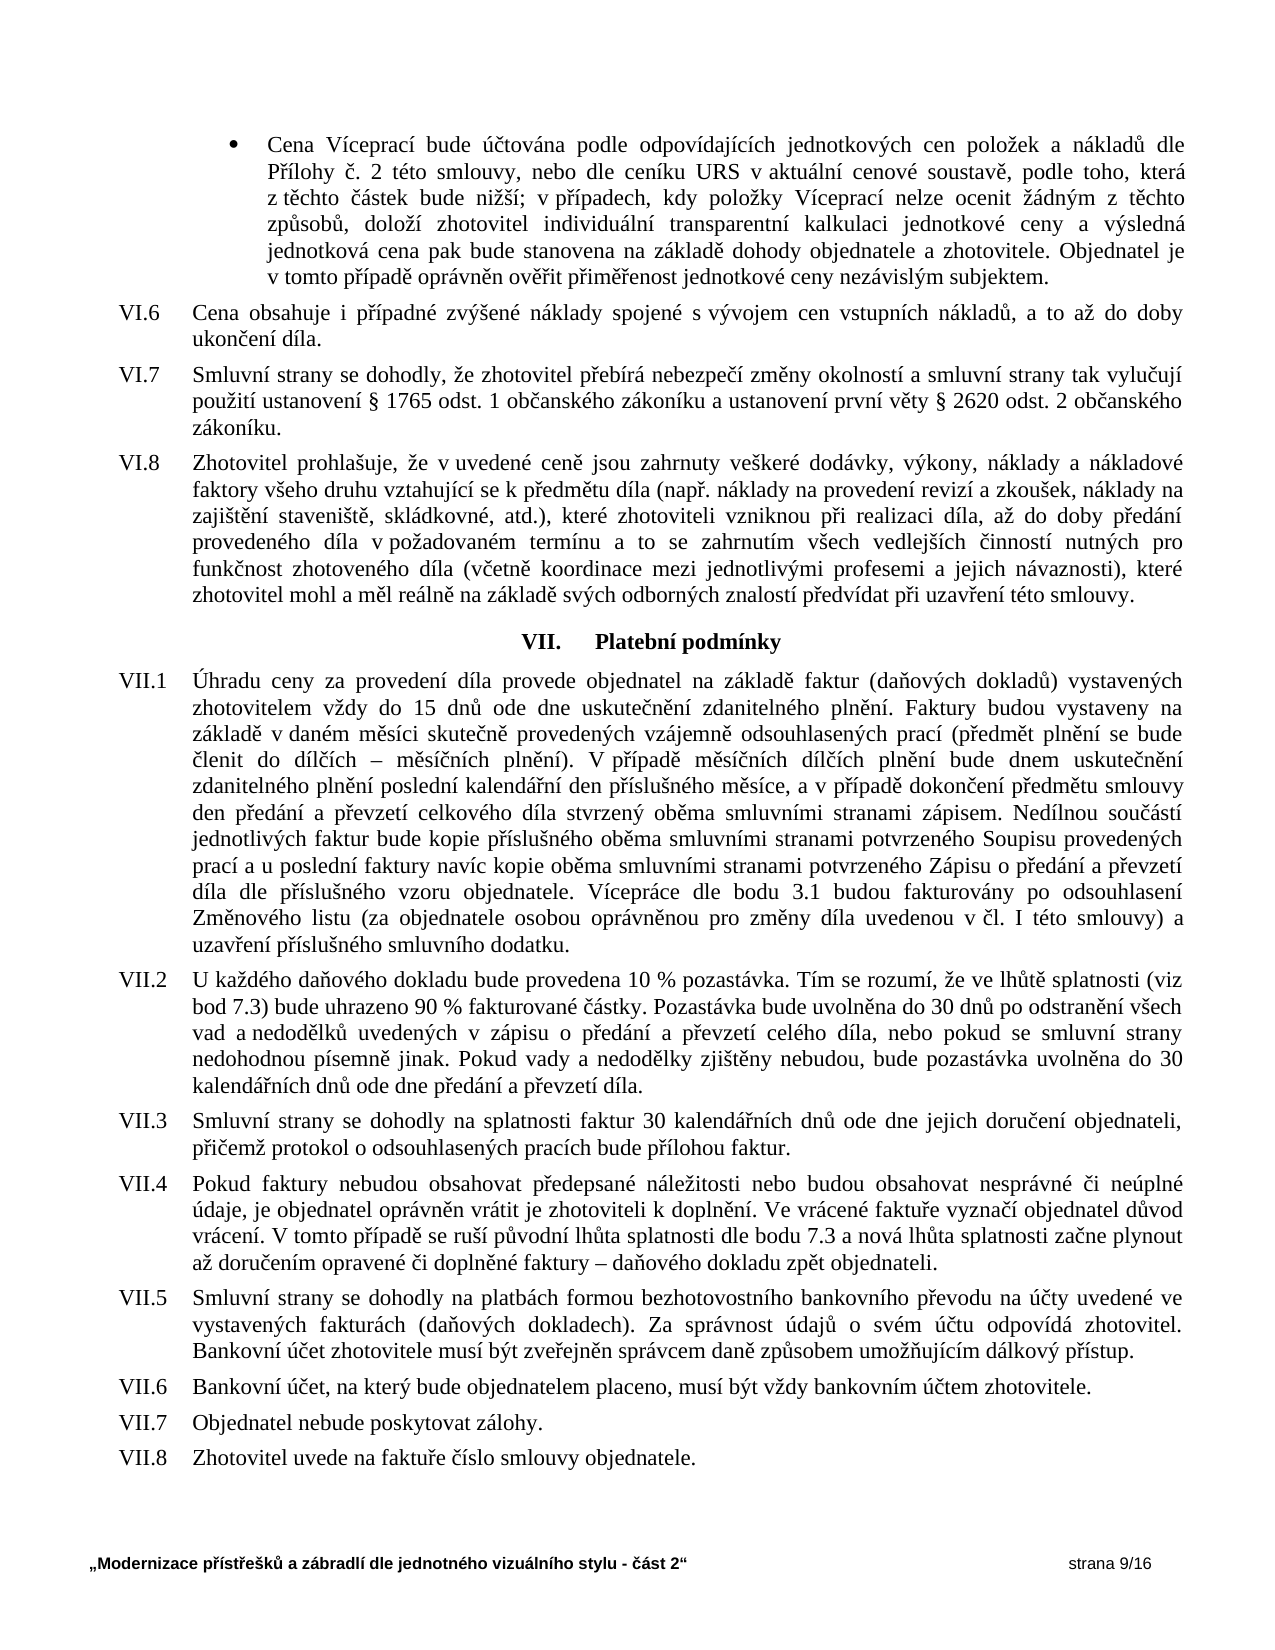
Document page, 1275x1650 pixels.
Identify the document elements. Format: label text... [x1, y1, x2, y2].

list Pokud faktury nebudou obsahovat předepsané náležitosti nebo budou obsahovat nesprávné či neúplné údaje, je objednatel oprávněn vrátit je zhotoviteli k doplnění. Ve vrácené faktuře vyznačí objednatel důvod vrácení. V tomto případě se ruší původní lhůta splatnosti dle bodu 7.3 a nová lhůta splatnosti začne plynout až doručením opravené či doplněné faktury – daňového dokladu zpět objednateli. [118, 1170, 1184, 1275]
list Cena Víceprací bude účtována podle odpovídajících jednotkových cen položek a nákladů dle Přílohy č. 2 této smlouvy, nebo dle ceníku URS v aktuální cenové soustavě, podle toho, která z těchto částek bude nižší; v případech, kdy položky Víceprací nelze ocenit žádným z těchto způsobů, doloží zhotovitel individuální transparentní kalkulaci jednotkové ceny a výsledná jednotková cena pak bude stanovena na základě dohody objednatele a zhotovitele. Objednatel je v tomto případě oprávněn ověřit přiměřenost jednotkové ceny nezávislým subjektem. [229, 131, 1186, 289]
list Zhotovitel uvede na faktuře číslo smlouvy objednatele. [118, 1444, 1184, 1471]
list Cena obsahuje i případné zvýšené náklady spojené s vývojem cen vstupních nákladů, a to až do doby ukončení díla. [118, 299, 1184, 352]
list Smluvní strany se dohodly, že zhotovitel přebírá nebezpečí změny okolností a smluvní strany tak vylučují použití ustanovení § 1765 odst. 1 občanského zákoníku a ustanovení první věty § 2620 odst. 2 občanského zákoníku. [118, 361, 1184, 440]
list Zhotovitel prohlašuje, že v uvedené ceně jsou zahrnuty veškeré dodávky, výkony, náklady a nákladové faktory všeho druhu vztahující se k předmětu díla (např. náklady na provedení revizí a zkoušek, náklady na zajištění staveniště, skládkovné, atd.), které zhotoviteli vzniknou při realizaci díla, až do doby předání provedeného díla v požadovaném termínu a to se zahrnutím všech vedlejších činností nutných pro funkčnost zhotoveného díla (včetně koordinace mezi jednotlivými profesemi a jejich návaznosti), které zhotovitel mohl a měl reálně na základě svých odborných znalostí předvídat při uzavření této smlouvy. [118, 449, 1184, 607]
list U každého daňového dokladu bude provedena 10 % pozastávka. Tím se rozumí, že ve lhůtě splatnosti (viz bod 7.3) bude uhrazeno 90 % fakturované částky. Pozastávka bude uvolněna do 30 dnů po odstranění všech vad a nedodělků uvedených v zápisu o předání a převzetí celého díla, nebo pokud se smluvní strany nedohodnou písemně jinak. Pokud vady a nedodělky zjištěny nebudou, bude pozastávka uvolněna do 30 kalendářních dnů ode dne předání a převzetí díla. [118, 966, 1184, 1098]
list Smluvní strany se dohodly na splatnosti faktur 30 kalendářních dnů ode dne jejich doručení objednateli, přičemž protokol o odsouhlasených pracích bude přílohou faktur. [118, 1108, 1184, 1160]
subtitle Platební podmínky [118, 628, 1184, 655]
list Smluvní strany se dohodly na platbách formou bezhotovostního bankovního převodu na účty uvedené ve vystavených fakturách (daňových dokladech). Za správnost údajů o svém účtu odpovídá zhotovitel. Bankovní účet zhotovitele musí být zveřejněn správcem daně způsobem umožňujícím dálkový přístup. [118, 1284, 1184, 1363]
list Objednatel nebude poskytovat zálohy. [118, 1409, 1184, 1435]
list Bankovní účet, na který bude objednatelem placeno, musí být vždy bankovním účtem zhotovitele. [118, 1373, 1184, 1399]
list Úhradu ceny za provedení díla provede objednatel na základě faktur (daňových dokladů) vystavených zhotovitelem vždy do 15 dnů ode dne uskutečnění zdanitelného plnění. Faktury budou vystaveny na základě v daném měsíci skutečně provedených vzájemně odsouhlasených prací (předmět plnění se bude členit do dílčích – měsíčních plnění). V případě měsíčních dílčích plnění bude dnem uskutečnění zdanitelného plnění poslední kalendářní den příslušného měsíce, a v případě dokončení předmětu smlouvy den předání a převzetí celkového díla stvrzený oběma smluvními stranami zápisem. Nedílnou součástí jednotlivých faktur bude kopie příslušného oběma smluvními stranami potvrzeného Soupisu provedených prací a u poslední faktury navíc kopie oběma smluvními stranami potvrzeného Zápisu o předání a převzetí díla dle příslušného vzoru objednatele. Vícepráce dle bodu 3.1 budou fakturovány po odsouhlasení Změnového listu (za objednatele osobou oprávněnou pro změny díla uvedenou v čl. I této smlouvy) a uzavření příslušného smluvního dodatku. [118, 667, 1184, 957]
